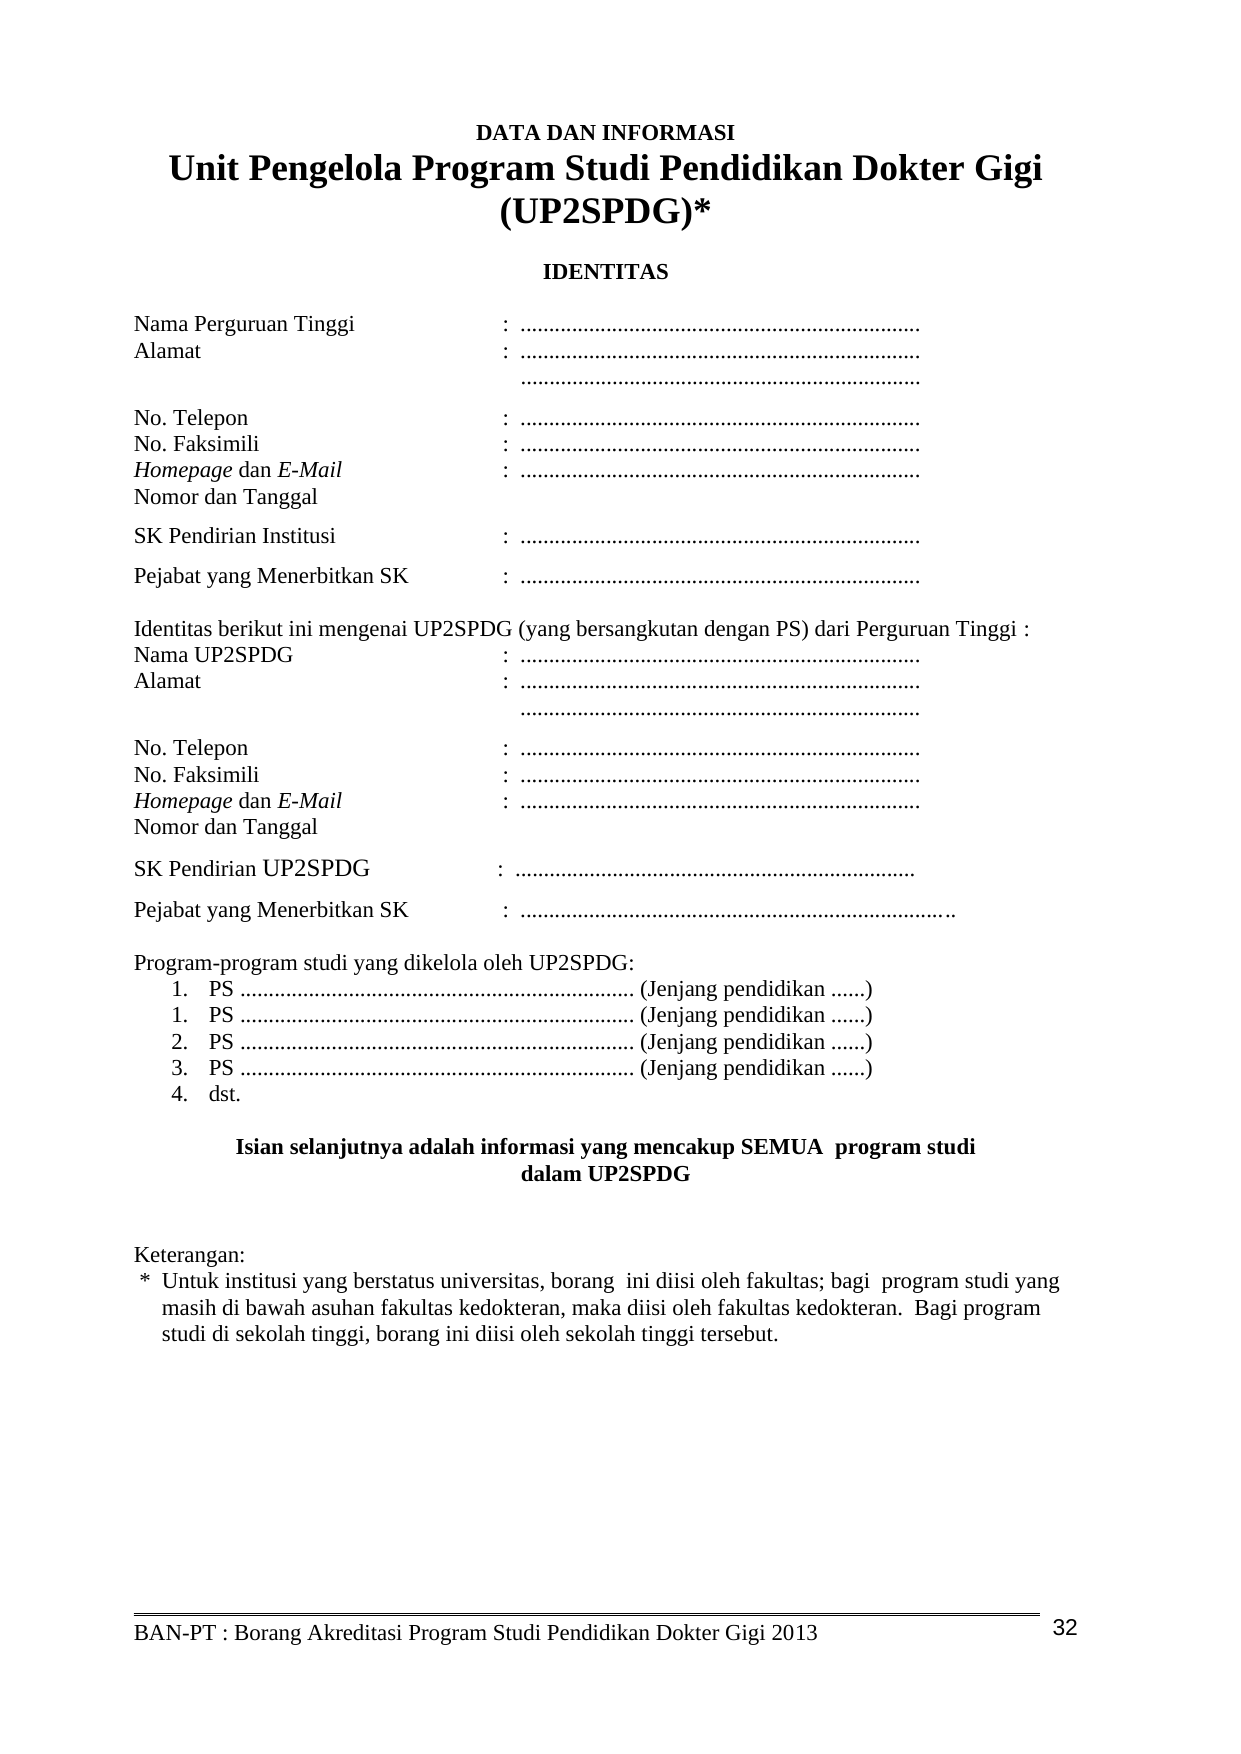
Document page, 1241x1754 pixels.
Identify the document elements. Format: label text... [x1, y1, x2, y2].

text Pejabat yang Menerbitkan SK : .......................................................................... .. [133, 896, 1078, 922]
text No. Telepon : ...................................................................... [133, 404, 1078, 430]
text Isian selanjutnya adalah informasi yang mencakup SEMUA program studi [133, 1133, 1078, 1159]
text Nama Perguruan Tinggi : ...................................................................... [133, 310, 1078, 337]
text Alamat : ...................................................................... [133, 667, 1078, 694]
list PS ..................................................................... (Jenjang pendidikan ......) [171, 1054, 1078, 1081]
text SK Pendirian UP2SPDG : ...................................................................... [133, 853, 1078, 882]
text Keterangan: [133, 1241, 1078, 1267]
text IDENTITAS [133, 258, 1078, 284]
text Alamat : ...................................................................... [133, 337, 1078, 363]
text Pejabat yang Menerbitkan SK : ...................................................................... [133, 562, 1078, 588]
text No. Telepon : ...................................................................... [133, 734, 1078, 761]
text No. Faksimili : ...................................................................... [133, 430, 1078, 457]
list PS ..................................................................... (Jenjang pendidikan ......) [171, 1028, 1078, 1054]
text SK Pendirian Institusi : ...................................................................... [133, 522, 1078, 549]
text Unit Pengelola Program Studi Pendidikan Dokter Gigi (UP2SPDG)* [133, 145, 1078, 231]
text * Untuk institusi yang berstatus universitas, borang ini diisi oleh fakultas; bagi program studi yang masih di bawah asuhan fakultas kedokteran, maka diisi oleh fakultas kedokteran. Bagi program studi di sekolah tinggi, borang ini diisi oleh sekolah tinggi tersebut. [133, 1267, 1078, 1346]
text No. Faksimili : ...................................................................... [133, 761, 1078, 787]
list dst. [171, 1081, 1078, 1107]
text ...................................................................... [133, 694, 1078, 720]
text ...................................................................... [133, 363, 1078, 389]
text Homepage dan E-Mail : ...................................................................... [133, 457, 1078, 483]
list PS ..................................................................... (Jenjang pendidikan ......) [171, 975, 1078, 1001]
text Nomor dan Tanggal [133, 483, 1078, 509]
text Program-program studi yang dikelola oleh UP2SPDG: [133, 949, 1078, 975]
text Homepage dan E-Mail : ...................................................................... [133, 787, 1078, 813]
text DATA DAN INFORMASI [133, 119, 1078, 145]
text Nomor dan Tanggal [133, 813, 1078, 840]
text dalam UP2SPDG [133, 1159, 1078, 1186]
text Nama UP2SPDG : ...................................................................... [133, 641, 1078, 667]
list PS ..................................................................... (Jenjang pendidikan ......) [171, 1001, 1078, 1028]
text Identitas berikut ini mengenai UP2SPDG (yang bersangkutan dengan PS) dari Perguruan Tinggi : [133, 614, 1078, 641]
